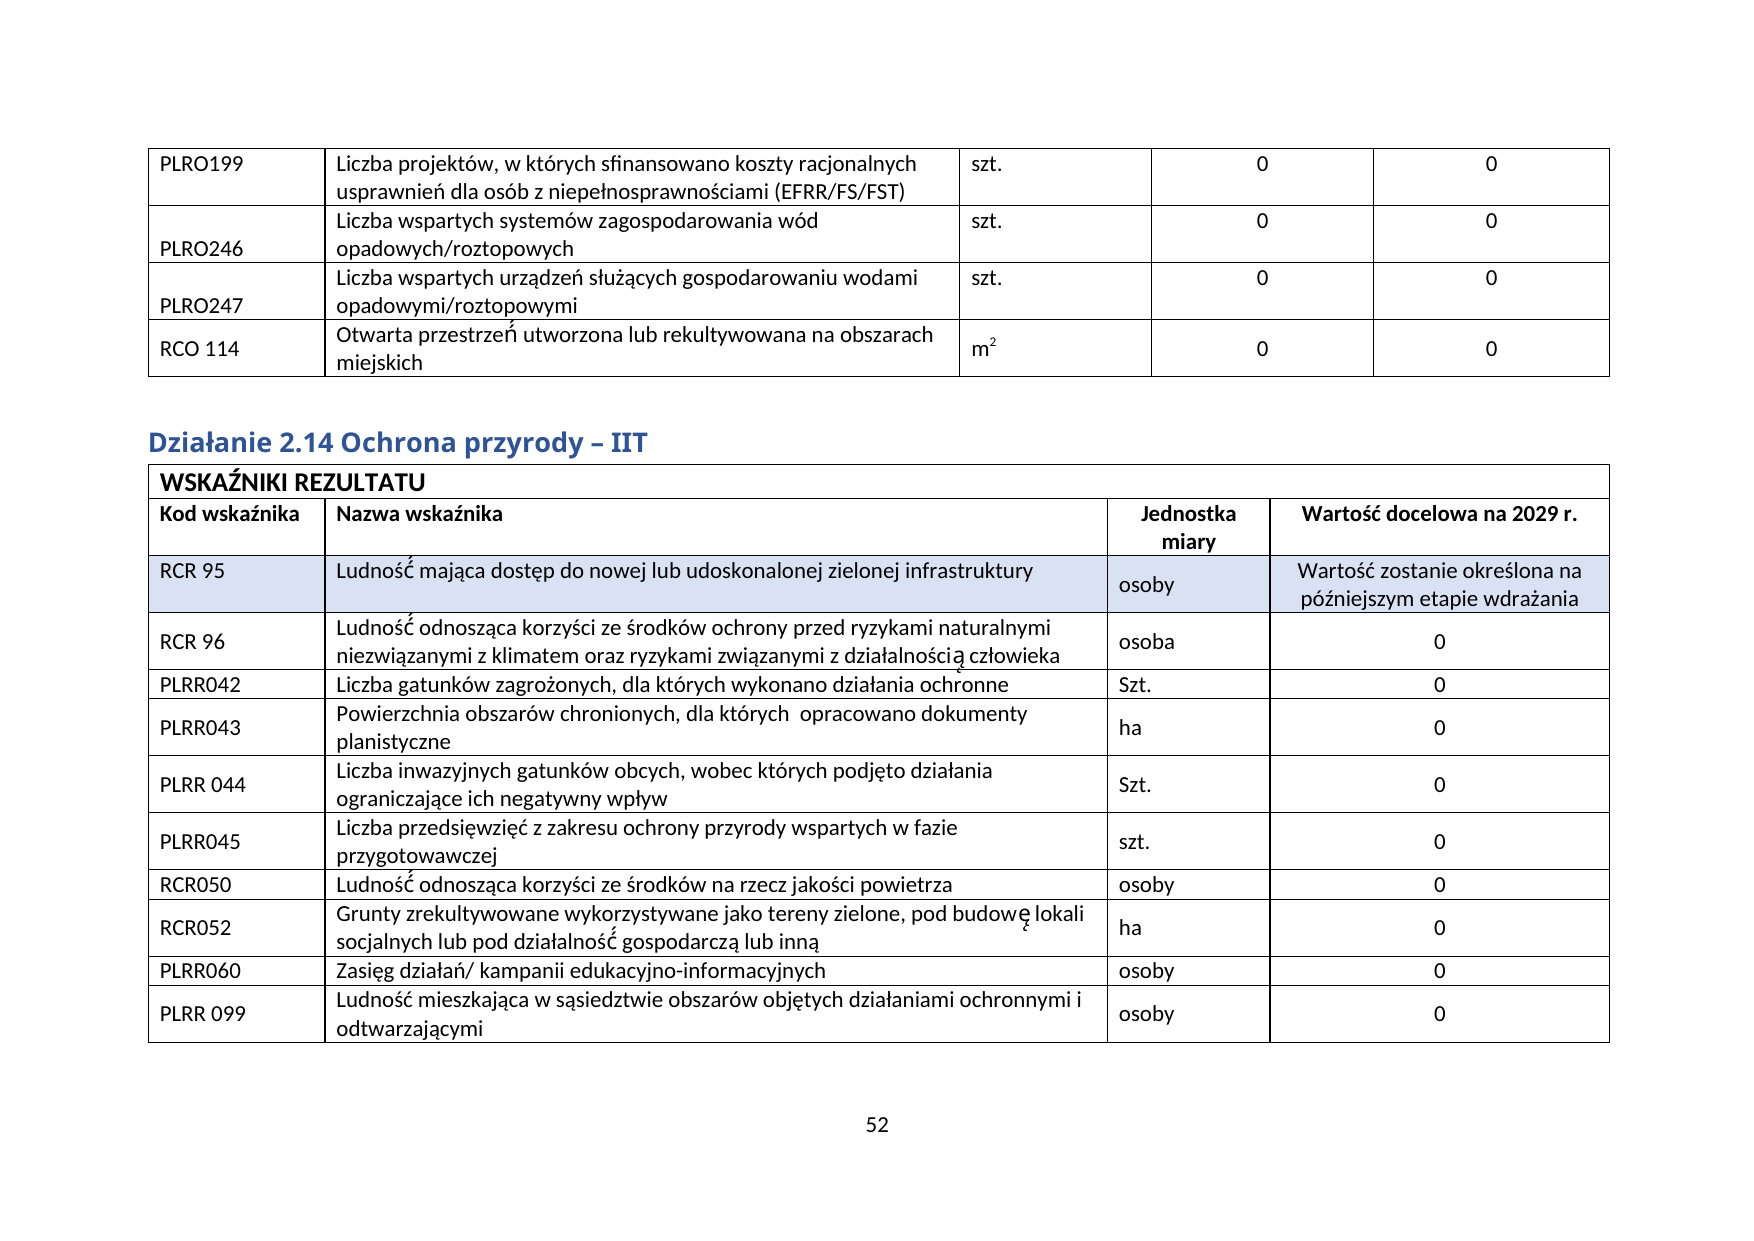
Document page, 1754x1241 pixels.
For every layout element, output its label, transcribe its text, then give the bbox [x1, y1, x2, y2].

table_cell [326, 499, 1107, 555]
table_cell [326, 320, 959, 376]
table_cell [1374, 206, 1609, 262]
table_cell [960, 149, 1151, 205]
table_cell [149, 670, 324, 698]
subtitle Działanie 2.14 Ochrona przyrody – IIT [148, 424, 1606, 461]
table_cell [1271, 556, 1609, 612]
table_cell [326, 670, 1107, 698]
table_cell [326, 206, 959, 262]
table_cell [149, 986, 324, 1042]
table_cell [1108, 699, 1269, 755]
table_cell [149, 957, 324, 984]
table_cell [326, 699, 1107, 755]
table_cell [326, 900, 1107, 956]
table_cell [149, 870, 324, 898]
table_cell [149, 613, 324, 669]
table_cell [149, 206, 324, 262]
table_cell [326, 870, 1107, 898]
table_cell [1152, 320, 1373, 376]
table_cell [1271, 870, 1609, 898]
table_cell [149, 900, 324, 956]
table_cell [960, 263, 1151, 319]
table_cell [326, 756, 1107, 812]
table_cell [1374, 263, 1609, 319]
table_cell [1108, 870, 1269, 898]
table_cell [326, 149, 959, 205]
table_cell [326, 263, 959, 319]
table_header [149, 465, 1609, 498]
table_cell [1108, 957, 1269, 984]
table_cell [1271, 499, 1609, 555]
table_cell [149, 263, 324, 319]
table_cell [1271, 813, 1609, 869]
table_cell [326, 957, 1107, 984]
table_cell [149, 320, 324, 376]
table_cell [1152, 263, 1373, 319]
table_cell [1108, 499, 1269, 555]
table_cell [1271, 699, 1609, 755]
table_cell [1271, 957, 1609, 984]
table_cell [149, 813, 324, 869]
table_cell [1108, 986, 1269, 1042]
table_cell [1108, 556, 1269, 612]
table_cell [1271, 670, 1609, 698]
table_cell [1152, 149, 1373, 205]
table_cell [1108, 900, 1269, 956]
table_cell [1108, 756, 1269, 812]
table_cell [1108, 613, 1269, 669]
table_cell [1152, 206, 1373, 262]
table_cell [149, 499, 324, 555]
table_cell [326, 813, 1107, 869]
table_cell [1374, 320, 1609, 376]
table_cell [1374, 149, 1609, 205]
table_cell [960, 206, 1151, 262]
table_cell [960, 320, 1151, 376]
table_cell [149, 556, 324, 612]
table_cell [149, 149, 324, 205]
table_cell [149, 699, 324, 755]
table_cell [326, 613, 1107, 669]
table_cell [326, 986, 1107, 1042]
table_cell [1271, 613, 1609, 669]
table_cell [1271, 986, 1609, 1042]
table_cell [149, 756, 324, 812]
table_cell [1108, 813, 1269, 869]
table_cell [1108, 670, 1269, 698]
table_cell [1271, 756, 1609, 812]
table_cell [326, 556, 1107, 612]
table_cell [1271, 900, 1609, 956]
